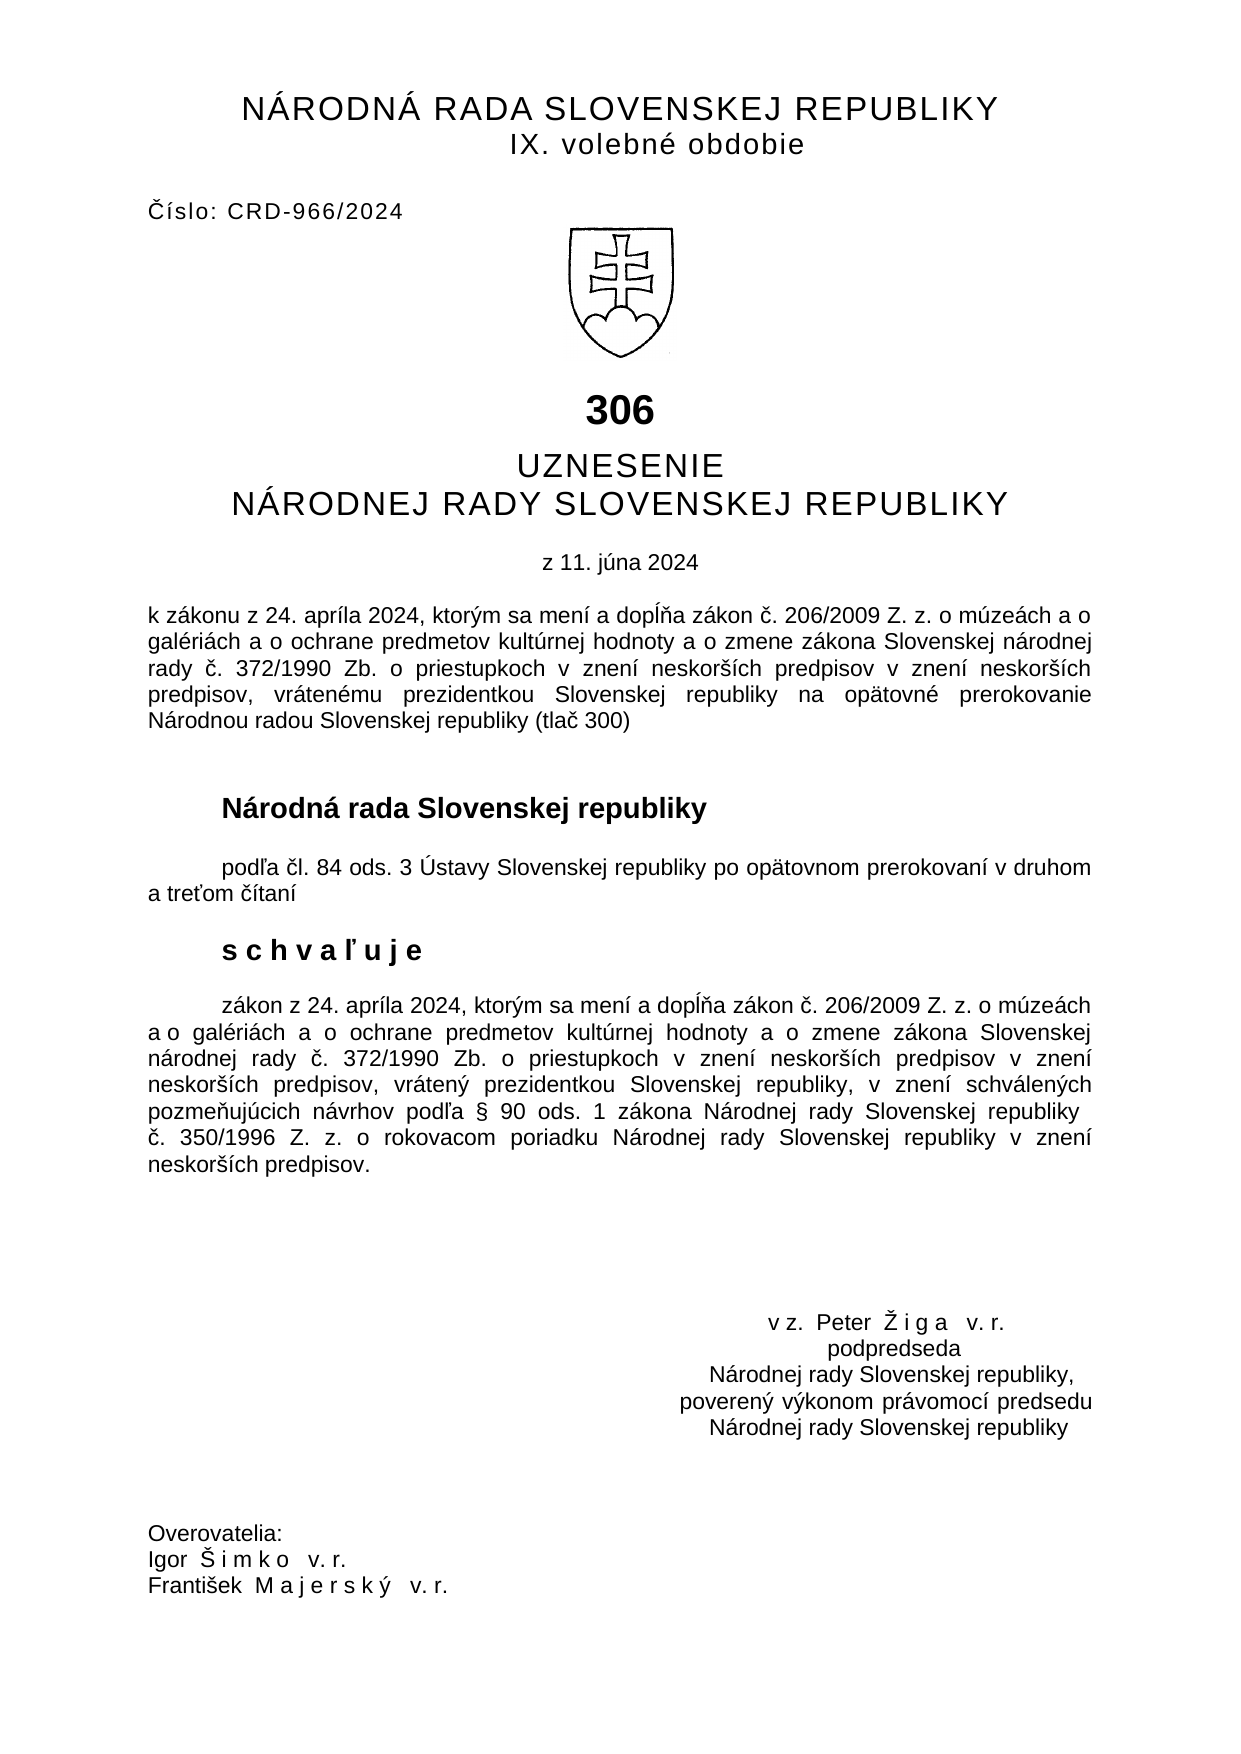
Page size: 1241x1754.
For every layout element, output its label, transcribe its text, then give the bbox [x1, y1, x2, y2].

text František M a j e r s k ý v. r. [148, 1572, 1092, 1598]
text Overovatelia: [148, 1519, 1092, 1546]
list zákon z 24. apríla 2024, ktorým sa mení a dopĺňa zákon č. 206/2009 Z. z. o múzeách a o galériách a o ochrane predmetov kultúrnej hodnoty a o zmene zákona Slovenskej národnej rady č. 372/1990 Zb. o priestupkoch v znení neskorších predpisov v znení neskorších predpisov, vrátený prezidentkou Slovenskej republiky, v znení schválených pozmeňujúcich návrhov podľa § 90 ods. 1 zákona Národnej rady Slovenskej republiky č. 350/1996 Z. z. o rokovacom poriadku Národnej rady Slovenskej republiky v znení neskorších predpisov. [148, 992, 1092, 1177]
text Národná rada Slovenskej republiky [148, 791, 1092, 825]
text podľa čl. 84 ods. 3 Ústavy Slovenskej republiky po opätovnom prerokovaní v druhom a treťom čítaní [148, 853, 1092, 906]
text 306 [148, 386, 1092, 433]
text poverený výkonom právomocí predsedu Národnej rady Slovenskej republiky [679, 1388, 1092, 1440]
text podpredseda [148, 1335, 1092, 1361]
text v z. Peter Ž i g a v. r. [148, 1309, 1092, 1335]
list k zákonu z 24. apríla 2024, ktorým sa mení a dopĺňa zákon č. 206/2009 Z. z. o múzeách a o galériách a o ochrane predmetov kultúrnej hodnoty a o zmene zákona Slovenskej národnej rady č. 372/1990 Zb. o priestupkoch v znení neskorších predpisov v znení neskorších predpisov, vrátenému prezidentkou Slovenskej republiky na opätovné prerokovanie Národnou radou Slovenskej republiky (tlač 300) [148, 602, 1092, 734]
subtitle NÁRODNÁ RADA SLOVENSKEJ REPUBLIKY [148, 89, 1092, 127]
subtitle NÁRODNEJ RADY SLOVENSKEJ REPUBLIKY [148, 484, 1092, 523]
subtitle UZNESENIE [148, 446, 1092, 484]
text Národnej rady Slovenskej republiky, [148, 1361, 1092, 1388]
picture [563, 224, 677, 361]
subtitle IX. volebné obdobie [148, 127, 1092, 161]
text Číslo: CRD-966/2024 [148, 198, 1092, 224]
text s c h v a ľ u j e [148, 932, 1092, 966]
text z 11. júna 2024 [148, 549, 1092, 576]
text Igor Š i m k o v. r. [148, 1546, 1092, 1572]
